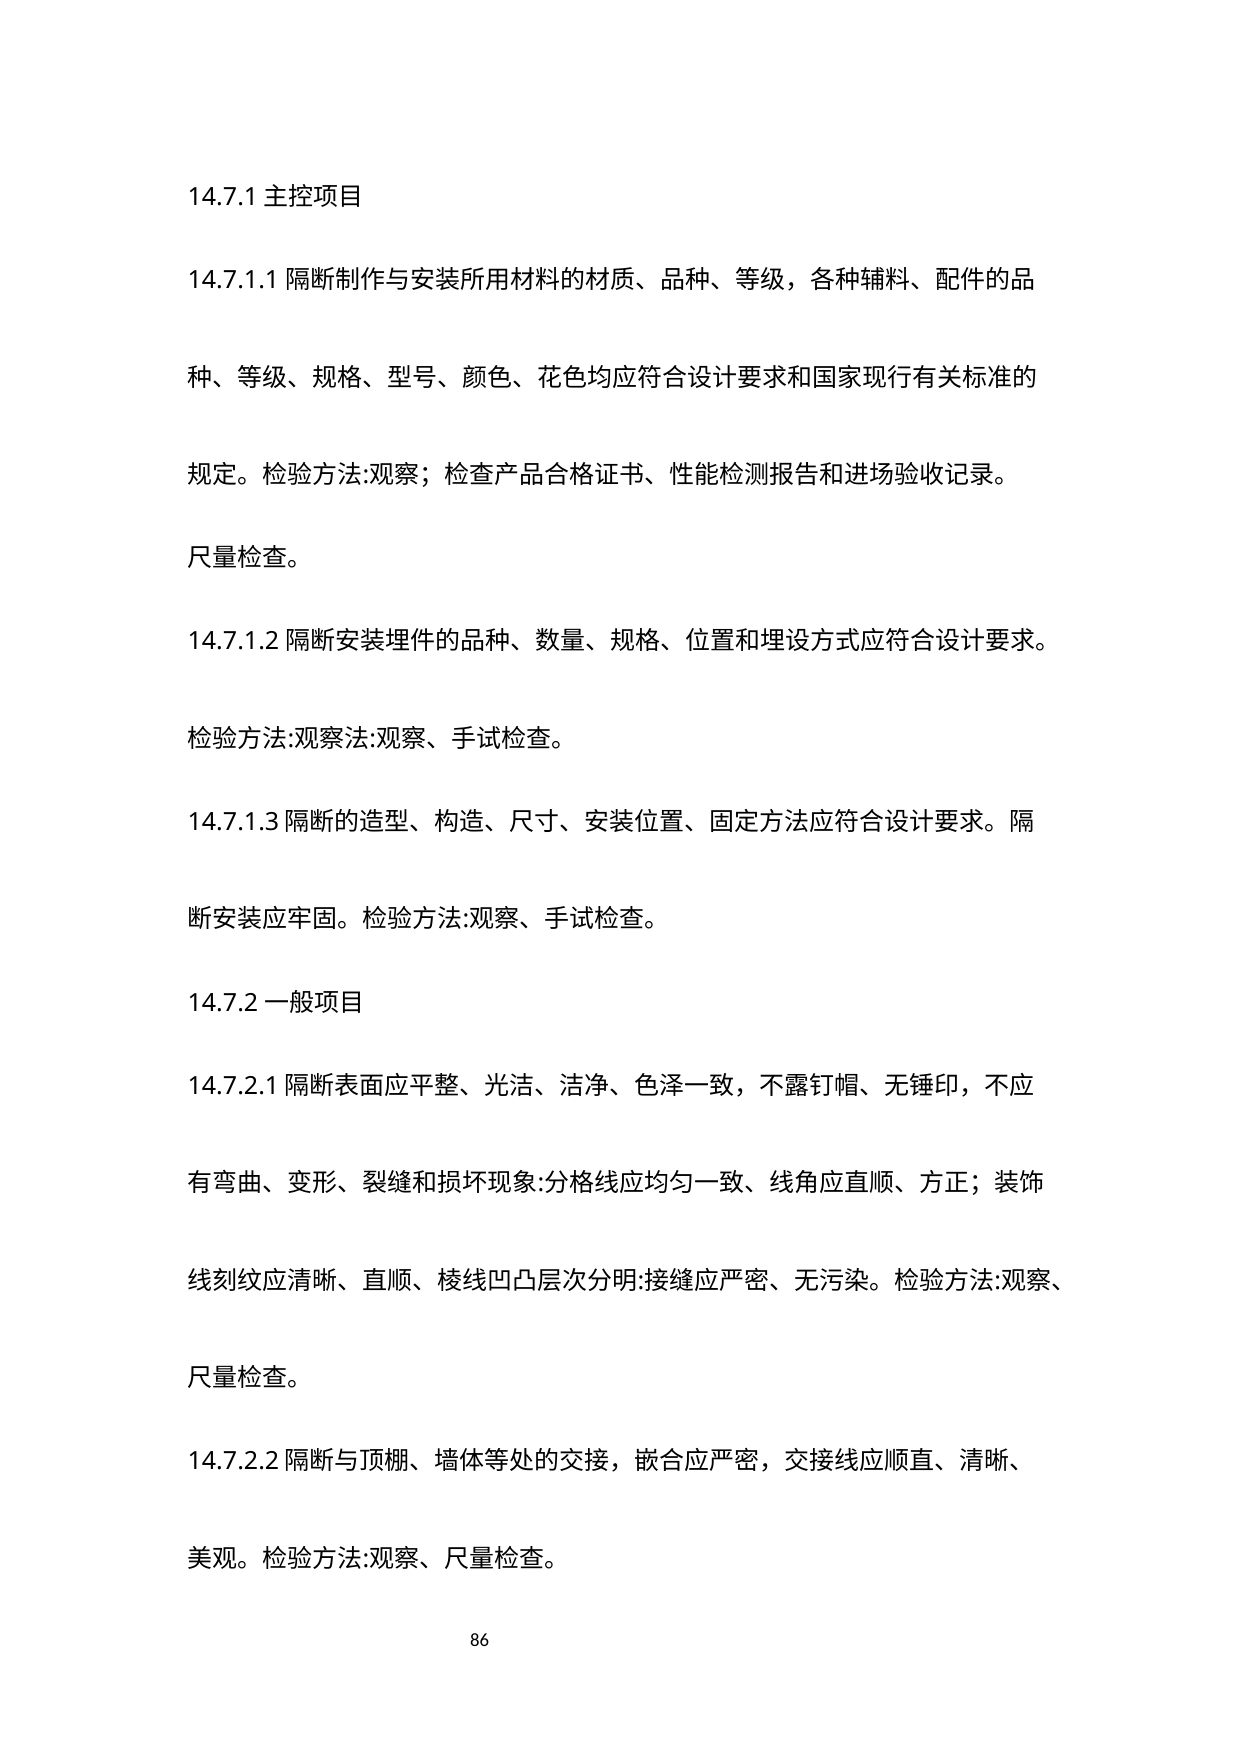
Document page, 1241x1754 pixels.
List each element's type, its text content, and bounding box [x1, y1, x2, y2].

text 14.7.1主控项目 [187, 162, 1053, 227]
text 尺量检查。 [187, 523, 1053, 588]
text 14.7.2.2隔断与顶棚、墙体等处的交接，嵌合应严密，交接线应顺直、清晰、美观。检验方法:观察、尺量检查。 [187, 1426, 1053, 1589]
text 14.7.1.3隔断的造型、构造、尺寸、安装位置、固定方法应符合设计要求。隔断安装应牢固。检验方法:观察、手试检查。 [187, 787, 1053, 949]
text 14.7.1.1 隔断制作与安装所用材料的材质、品种、等级，各种辅料、配件的品种、等级、规格、型号、颜色、花色均应符合设计要求和国家现行有关标准的规定。检验方法:观察；检查产品合格证书、性能检测报告和进场验收记录。 [187, 245, 1053, 505]
text 14.7.2.1隔断表面应平整、光洁、洁净、色泽一致，不露钉帽、无锤印，不应有弯曲、变形、裂缝和损坏现象:分格线应均匀一致、线角应直顺、方正；装饰线刻纹应清晰、直顺、棱线凹凸层次分明:接缝应严密、无污染。检验方法:观察、尺量检查。 [187, 1051, 1053, 1408]
text 14.7.1.2 隔断安装埋件的品种、数量、规格、位置和埋设方式应符合设计要求。检验方法:观察法:观察、手试检查。 [187, 606, 1053, 769]
text 14.7.2 一般项目 [187, 968, 1053, 1033]
